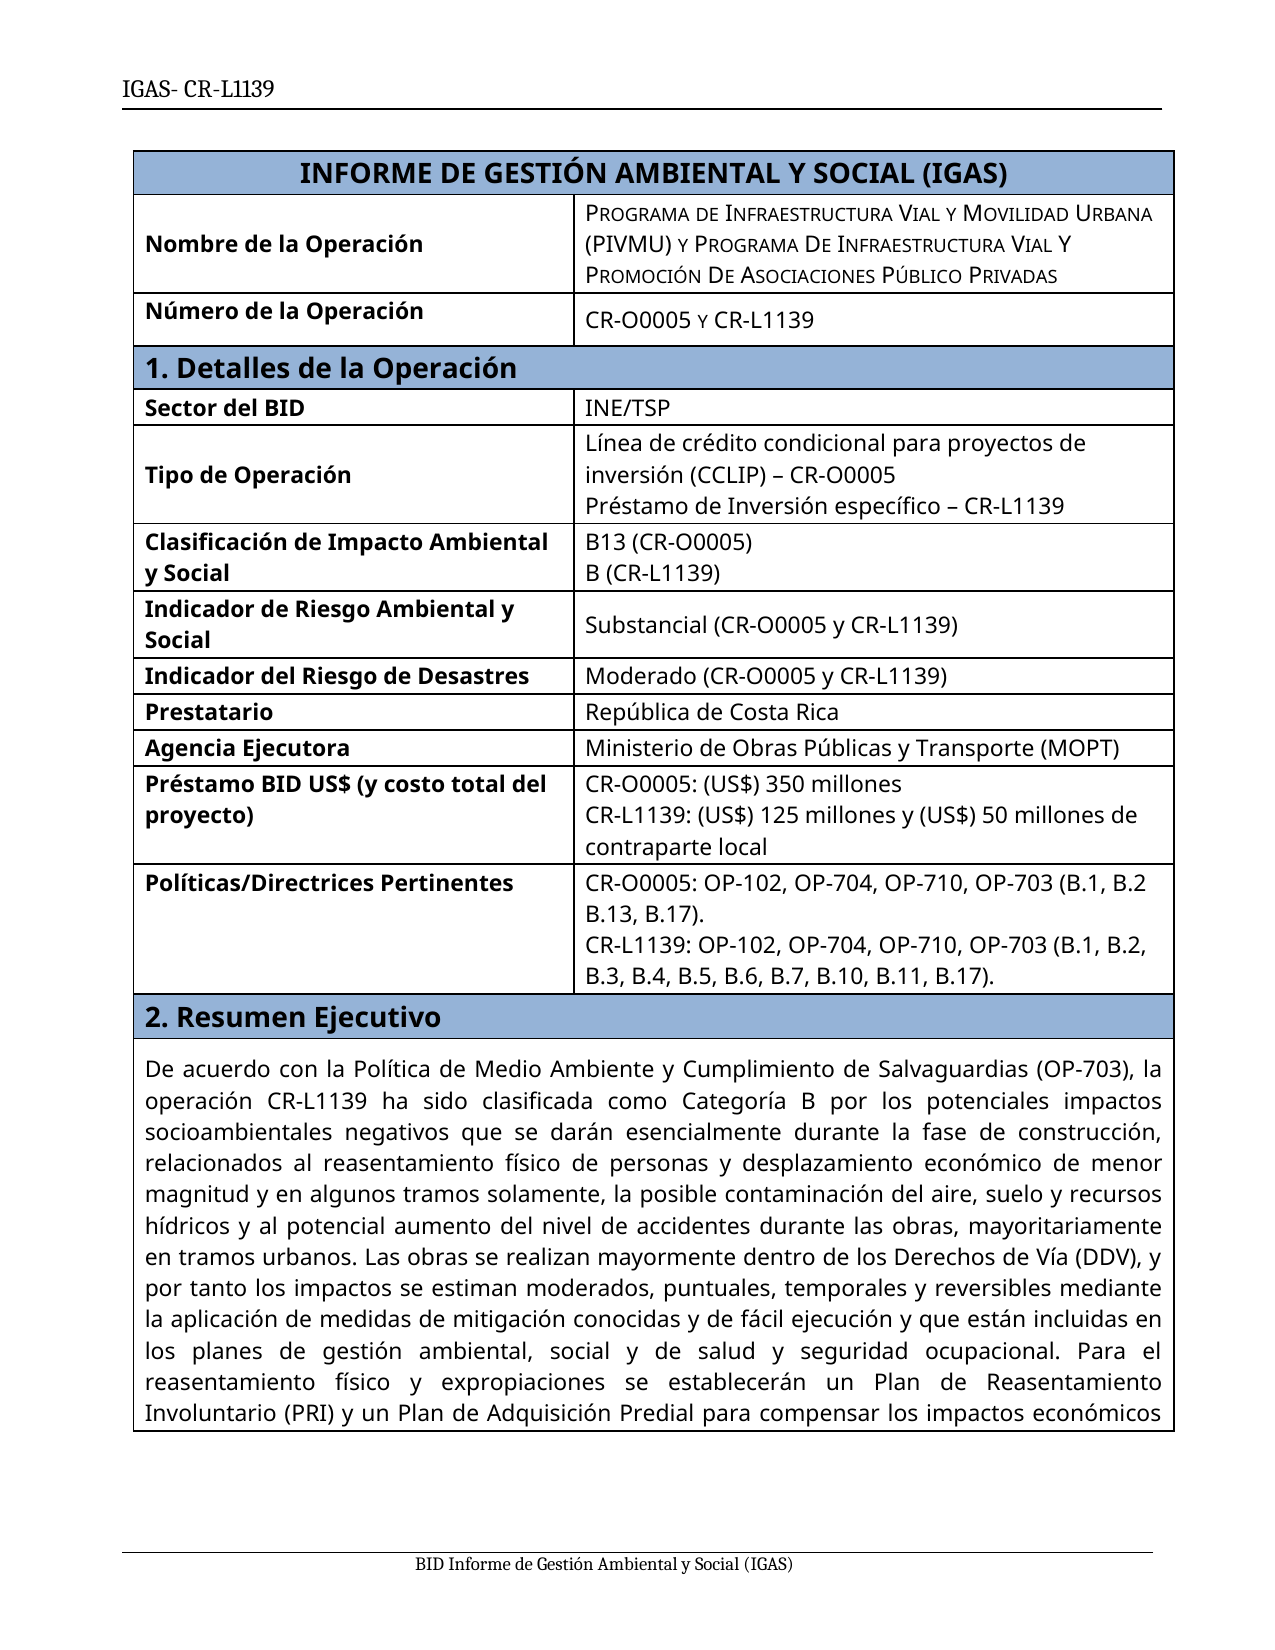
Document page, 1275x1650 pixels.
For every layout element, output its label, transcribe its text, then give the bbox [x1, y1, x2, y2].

table_cell CR-O0005 y CR-L1139 [575, 294, 1173, 345]
table_cell Agencia Ejecutora [134, 731, 573, 765]
table_cell Moderado (CR-O0005 y CR-L1139) [575, 659, 1173, 693]
table_cell Nombre de la Operación [134, 195, 573, 292]
table_cell Políticas/Directrices Pertinentes [134, 865, 573, 993]
table_cell Indicador del Riesgo de Desastres [134, 659, 573, 693]
table_cell 2. Resumen Ejecutivo [134, 995, 1173, 1038]
table_cell Línea de crédito condicional para proyectos de inversión (CCLIP) – CR-O0005 Préstamo de Inversión específico – CR-L1139 [575, 426, 1173, 523]
table_cell Sector del BID [134, 390, 573, 424]
table_cell Tipo de Operación [134, 426, 573, 523]
table_cell Clasificación de Impacto Ambiental y Social [134, 524, 573, 590]
table_cell CR-O0005: OP-102, OP-704, OP-710, OP-703 (B.1, B.2 B.13, B.17). CR-L1139: OP-102, OP-704, OP-710, OP-703 (B.1, B.2, B.3, B.4, B.5, B.6, B.7, B.10, B.11, B.17). [575, 865, 1173, 993]
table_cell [134, 1039, 1173, 1430]
table_cell Prestatario [134, 695, 573, 729]
table_cell República de Costa Rica [575, 695, 1173, 729]
table_cell Programa de Infraestructura Vial y Movilidad Urbana (PIVMU) y Programa De Infraestructura Vial Y Promoción De Asociaciones Público Privadas [575, 195, 1173, 292]
table_cell Indicador de Riesgo Ambiental y Social [134, 592, 573, 657]
table_cell CR-O0005: (US$) 350 millones CR-L1139: (US$) 125 millones y (US$) 50 millones de contraparte local [575, 767, 1173, 863]
table_cell B13 (CR-O0005) B (CR-L1139) [575, 524, 1173, 590]
table_cell 1. Detalles de la Operación [134, 347, 1173, 388]
table_cell INE/TSP [575, 390, 1173, 424]
table_cell Substancial (CR-O0005 y CR-L1139) [575, 592, 1173, 657]
table_header INFORME DE GESTIÓN AMBIENTAL Y SOCIAL (IGAS) [134, 152, 1173, 194]
table_cell Número de la Operación [134, 294, 573, 345]
table_cell Ministerio de Obras Públicas y Transporte (MOPT) [575, 731, 1173, 765]
table_cell Préstamo BID US$ (y costo total del proyecto) [134, 767, 573, 863]
